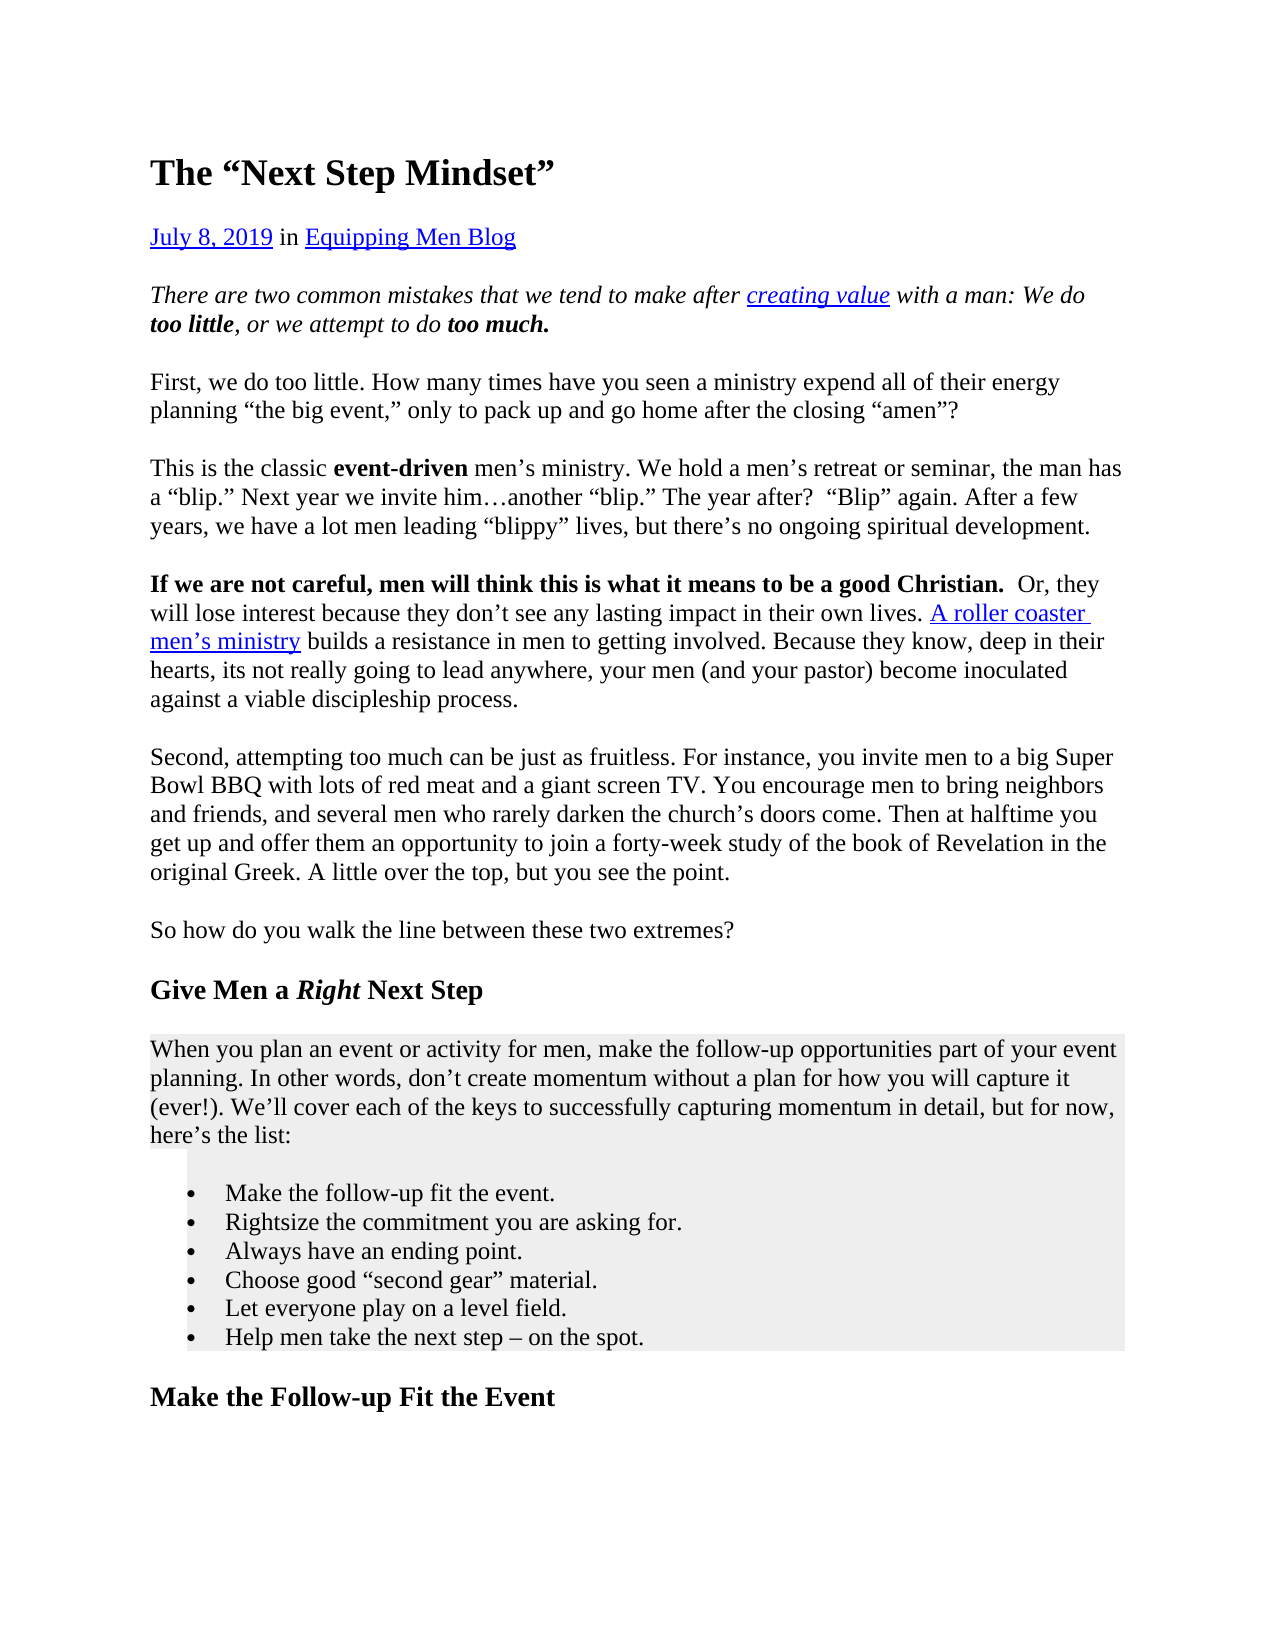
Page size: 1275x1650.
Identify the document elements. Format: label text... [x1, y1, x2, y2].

list Let everyone play on a level field. [187, 1293, 1125, 1322]
text July 8, 2019 in Equipping Men Blog [150, 222, 1125, 251]
text When you plan an event or activity for men, make the follow-up opportunities part of your event planning. In other words, don’t create momentum without a plan for how you will capture it (ever!). We’ll cover each of the keys to successfully capturing momentum in detail, but for now, here’s the list: [150, 1034, 1125, 1149]
text Give Men a Right Next Step [150, 973, 1125, 1005]
list Help men take the next step – on the spot. [187, 1322, 1125, 1351]
text So how do you walk the line between these two extremes? [150, 915, 1125, 943]
text Second, attempting too much can be just as fruitless. For instance, you invite men to a big Super Bowl BBQ with lots of red meat and a giant screen TV. You encourage men to bring neighbors and friends, and several men who rarely darken the church’s doors come. Then at halftime you get up and offer them an opportunity to join a forty-week study of the book of Revelation in the original Greek. A little over the top, but you see the point. [150, 742, 1125, 886]
list Rightsize the commitment you are asking for. [187, 1207, 1125, 1236]
text Make the Follow-up Fit the Event [150, 1380, 1125, 1412]
list Always have an ending point. [187, 1236, 1125, 1265]
list Choose good “second gear” material. [187, 1265, 1125, 1293]
text The “Next Step Mindset” [150, 150, 1125, 193]
text There are two common mistakes that we tend to make after creating value with a man: We do too little, or we attempt to do too much. [150, 280, 1125, 338]
text This is the classic event-driven men’s ministry. We hold a men’s retreat or seminar, the man has a “blip.” Next year we invite him…another “blip.” The year after? “Blip” again. After a few years, we have a lot men leading “blippy” lives, but there’s no ongoing spiritual development. [150, 453, 1125, 540]
list Make the follow-up fit the event. [187, 1178, 1125, 1207]
text If we are not careful, men will think this is what it means to be a good Christian. Or, they will lose interest because they don’t see any lasting impact in their own lives. A roller coaster men’s ministry builds a resistance in men to getting involved. Because they know, deep in their hearts, its not really going to lead anywhere, your men (and your pastor) become inoculated against a viable discipleship process. [150, 569, 1125, 713]
text First, we do too little. How many times have you seen a ministry expend all of their energy planning “the big event,” only to pack up and go home after the closing “amen”? [150, 367, 1125, 424]
